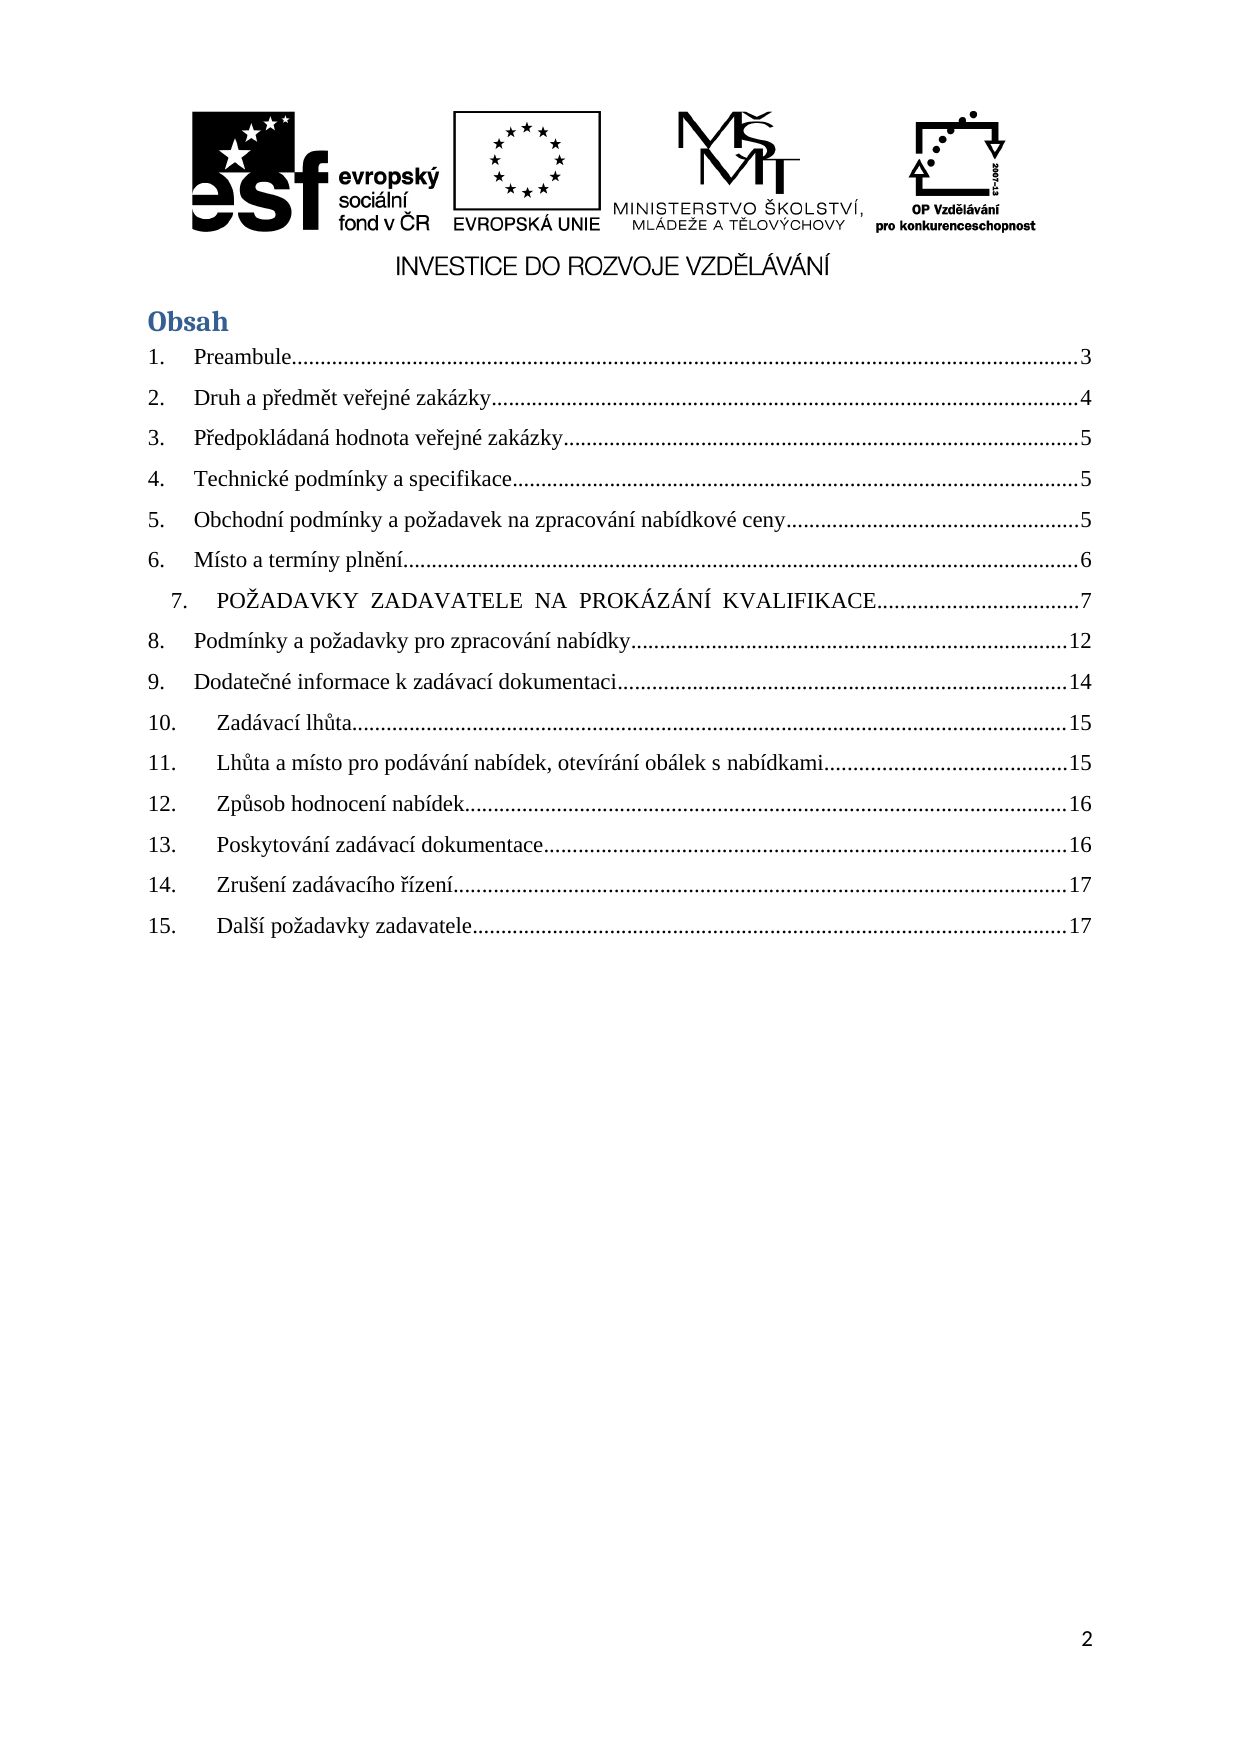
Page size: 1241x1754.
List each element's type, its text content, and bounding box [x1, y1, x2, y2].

text 6. Místo a termíny plnění 6 [148, 546, 1093, 573]
text 15. Další požadavky zadavatele 17 [148, 912, 1093, 938]
picture [147, 73, 1093, 305]
text 5. Obchodní podmínky a požadavek na zpracování nabídkové ceny 5 [148, 506, 1093, 532]
text 9. Dodatečné informace k zadávací dokumentaci 14 [148, 668, 1093, 694]
text 14. Zrušení zadávacího řízení 17 [148, 871, 1093, 898]
text 7. POŽADAVKY ZADAVATELE NA PROKÁZÁNÍ KVALIFIKACE 7 [171, 587, 1093, 613]
text 8. Podmínky a požadavky pro zpracování nabídky 12 [148, 628, 1093, 654]
text 11. Lhůta a místo pro podávání nabídek, otevírání obálek s nabídkami 15 [148, 749, 1093, 776]
text 13. Poskytování zadávací dokumentace 16 [148, 831, 1093, 857]
text 12. Způsob hodnocení nabídek 16 [148, 790, 1093, 816]
text 1. Preambule 3 [148, 343, 1093, 369]
subtitle Obsah [148, 305, 1093, 338]
text 2. Druh a předmět veřejné zakázky 4 [148, 384, 1093, 410]
text 4. Technické podmínky a specifikace 5 [148, 465, 1093, 491]
text 10. Zadávací lhůta 15 [148, 709, 1093, 735]
text 3. Předpokládaná hodnota veřejné zakázky 5 [148, 424, 1093, 451]
